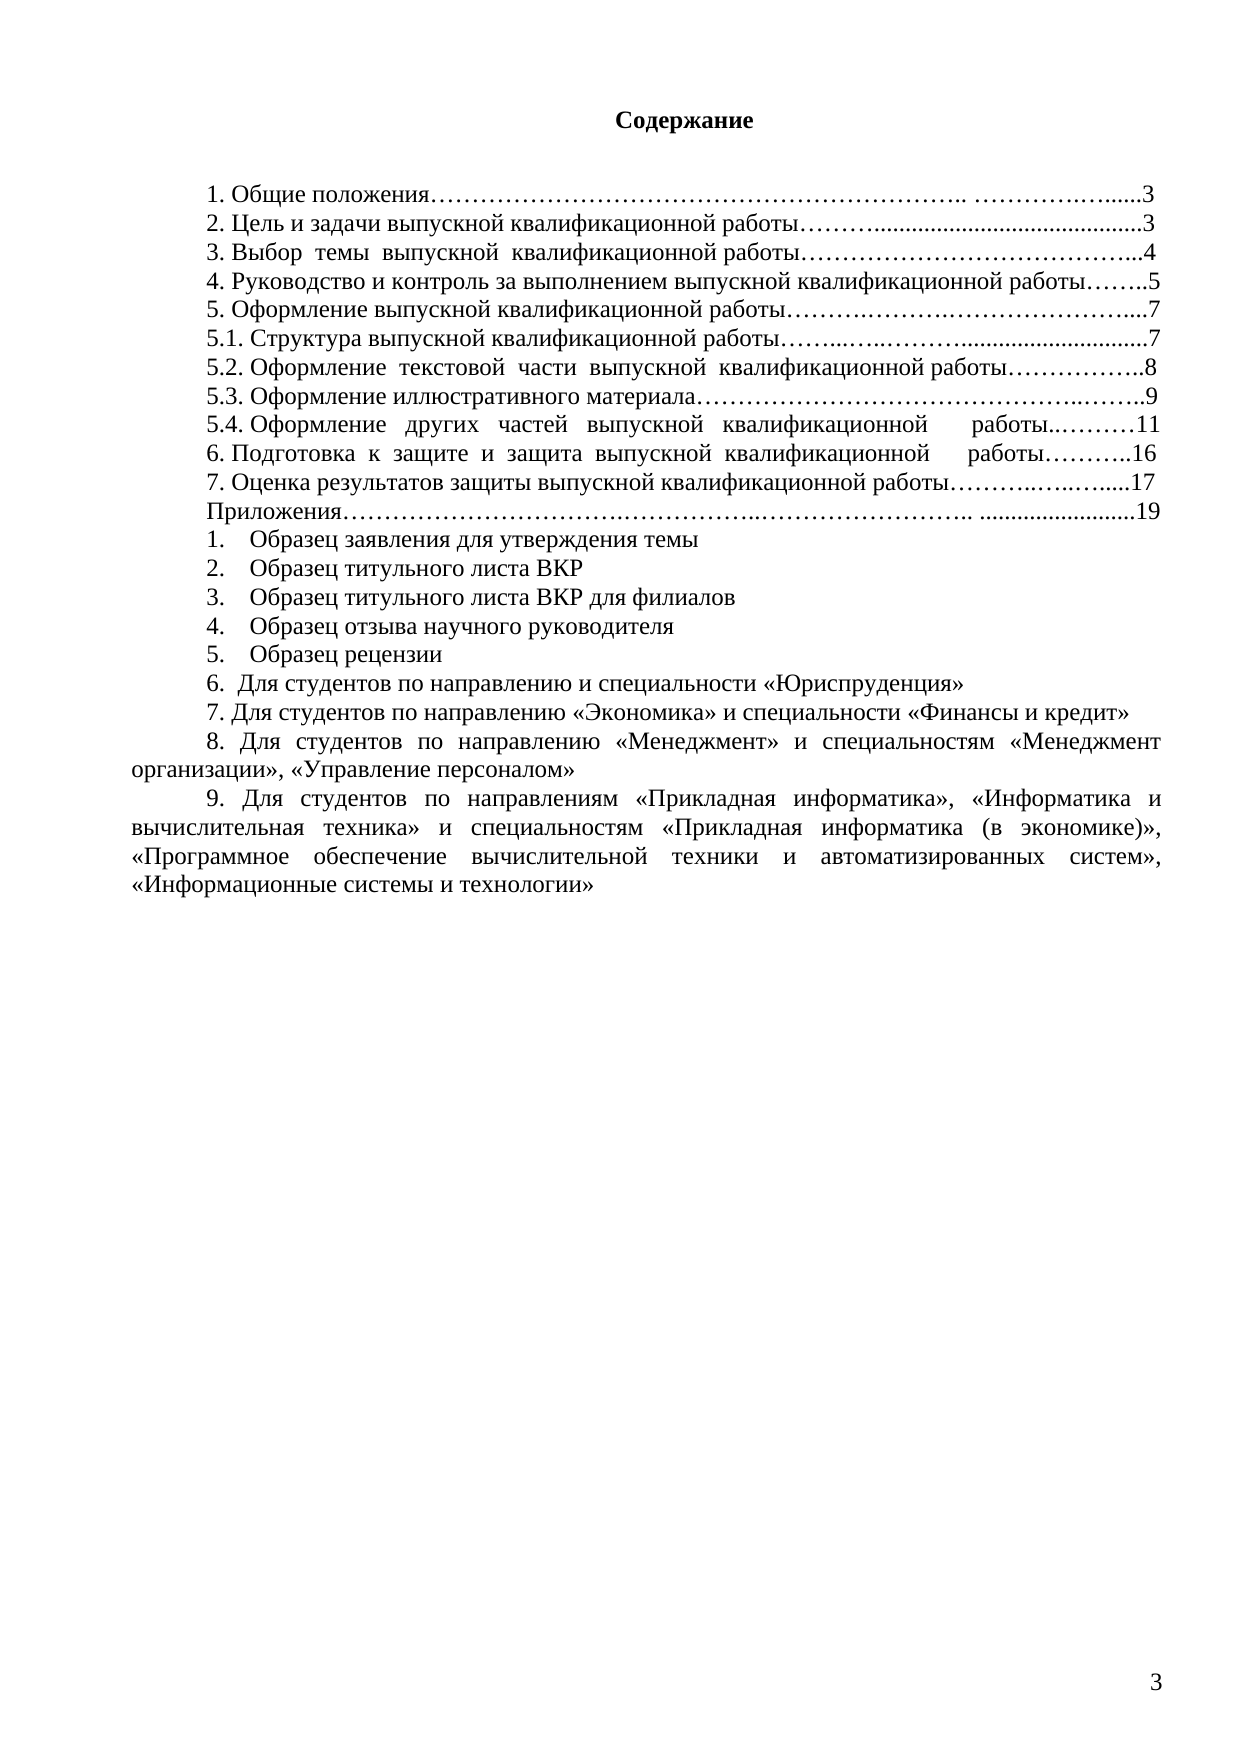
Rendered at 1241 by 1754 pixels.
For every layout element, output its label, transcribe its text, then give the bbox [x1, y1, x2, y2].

text 7. Для студентов по направлению «Экономика» и специальности «Финансы и кредит» [131, 697, 1162, 726]
text 4. Образец отзыва научного руководителя [131, 611, 1162, 639]
text 6. Подготовка к защите и защита выпускной квалификационной работы………..16 [131, 438, 1162, 467]
text 5.1. Структура выпускной квалификационной работы……...…..………..............................7 [131, 323, 1162, 352]
text 6. Для студентов по направлению и специальности «Юриспруденция» [131, 668, 1162, 697]
text 1. Образец заявления для утверждения темы [131, 524, 1162, 553]
text 5. Оформление выпускной квалификационной работы……….……….…………………....7 [131, 294, 1162, 323]
text 7. Оценка результатов защиты выпускной квалификационной работы………..…..….....17 [131, 467, 1162, 496]
text 2. Образец титульного листа ВКР [131, 553, 1162, 582]
text Приложения…………………………….……………..…………………….. .........................19 [131, 496, 1162, 524]
text Содержание [131, 105, 1162, 134]
text 5. Образец рецензии [131, 639, 1162, 668]
text 1. Общие положения……………………………………………………….. ………….…......3 [131, 179, 1162, 208]
text 8. Для студентов по направлению «Менеджмент» и специальностям «Менеджмент организации», «Управление персоналом» [131, 726, 1162, 783]
text 5.3. Оформление иллюстративного материала………………………………………..……..9 [131, 381, 1162, 409]
text 9. Для студентов по направлениям «Прикладная информатика», «Информатика и вычислительная техника» и специальностям «Прикладная информатика (в экономике)», «Программное обеспечение вычислительной техники и автоматизированных систем», «Информационные системы и технологии» [131, 783, 1162, 898]
text 3. Выбор темы выпускной квалификационной работы…………………………………...4 [131, 237, 1162, 266]
text 4. Руководство и контроль за выполнением выпускной квалификационной работы……..5 [131, 266, 1162, 294]
text 5.4. Оформление других частей выпускной квалификационной работы..………11 [131, 409, 1162, 438]
text 3. Образец титульного листа ВКР для филиалов [131, 582, 1162, 611]
text 2. Цель и задачи выпускной квалификационной работы………...........................................3 [131, 208, 1162, 237]
text 5.2. Оформление текстовой части выпускной квалификационной работы……………..8 [131, 352, 1162, 381]
